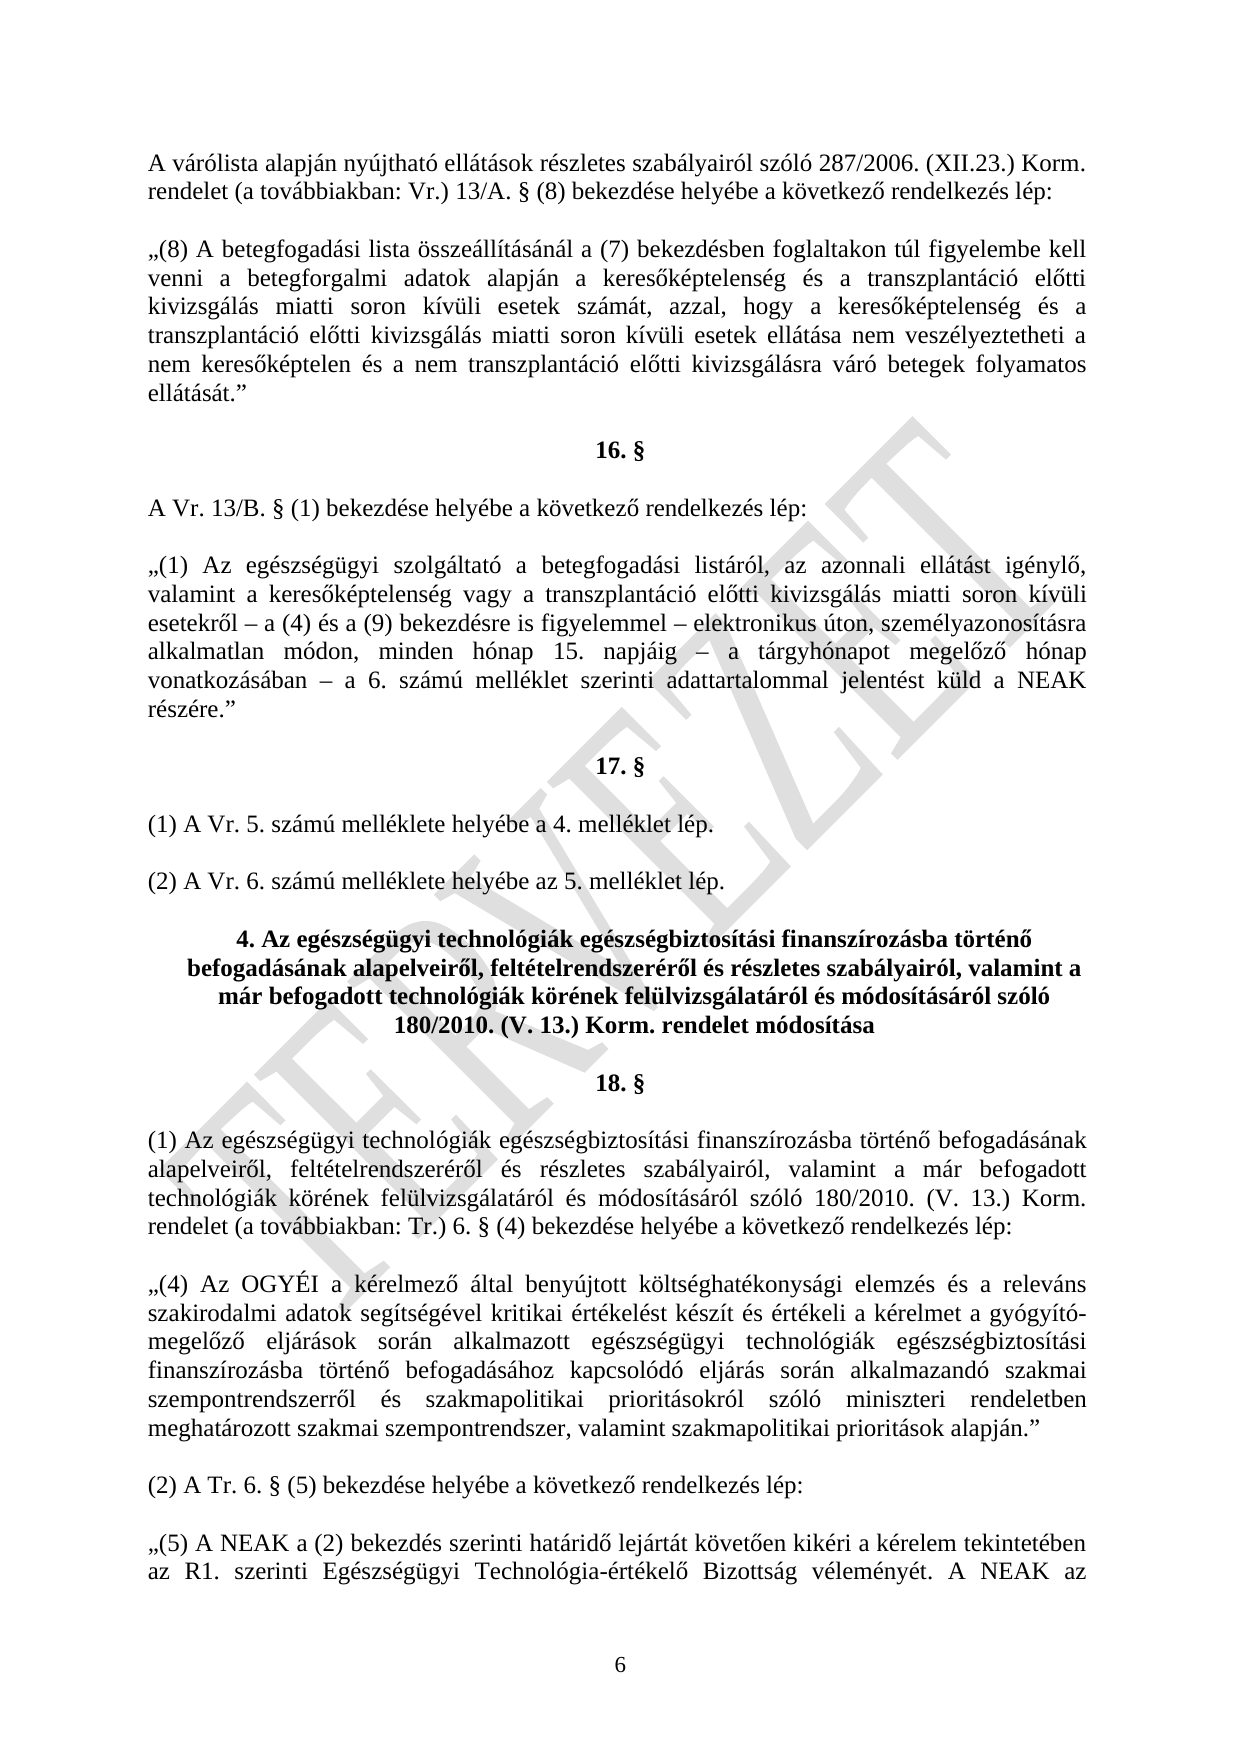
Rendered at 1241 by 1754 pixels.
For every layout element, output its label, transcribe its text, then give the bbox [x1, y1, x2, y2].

text „(1) Az egészségügyi szolgáltató a betegfogadási listáról, az azonnali ellátást igénylő, valamint a keresőképtelenség vagy a transzplantáció előtti kivizsgálás miatti soron kívüli esetekről – a (4) és a (9) bekezdésre is figyelemmel – elektronikus úton, személyazonosításra alkalmatlan módon, minden hónap 15. napjáig – a tárgyhónapot megelőző hónap vonatkozásában – a 6. számú melléklet szerinti adattartalommal jelentést küld a NEAK részére.” [148, 550, 1087, 723]
text A várólista alapján nyújtható ellátások részletes szabályairól szóló 287/2006. (XII.23.) Korm. rendelet (a továbbiakban: Vr.) 13/A. § (8) bekezdése helyébe a következő rendelkezés lép: [148, 148, 1087, 205]
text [148, 1528, 1087, 1585]
text „(4) Az OGYÉI a kérelmező által benyújtott költséghatékonysági elemzés és a releváns szakirodalmi adatok segítségével kritikai értékelést készít és értékeli a kérelmet a gyógyító-megelőző eljárások során alkalmazott egészségügyi technológiák egészségbiztosítási finanszírozásba történő befogadásához kapcsolódó eljárás során alkalmazandó szakmai szempontrendszerről és szakmapolitikai prioritásokról szóló miniszteri rendeletben meghatározott szakmai szempontrendszer, valamint szakmapolitikai prioritások alapján.” [148, 1269, 1087, 1441]
text 17. § [148, 751, 1092, 780]
text (2) A Vr. 6. számú melléklete helyébe az 5. melléklet lép. [148, 866, 1087, 895]
text (2) A Tr. 6. § (5) bekezdése helyébe a következő rendelkezés lép: [148, 1470, 1087, 1499]
text 18. § [148, 1068, 1092, 1096]
text (1) A Vr. 5. számú melléklete helyébe a 4. melléklet lép. [148, 809, 1087, 838]
text 16. § [148, 435, 1092, 464]
text 4. Az egészségügyi technológiák egészségbiztosítási finanszírozásba történő befogadásának alapelveiről, feltételrendszeréről és részletes szabályairól, valamint a már befogadott technológiák körének felülvizsgálatáról és módosításáról szóló 180/2010. (V. 13.) Korm. rendelet módosítása [181, 924, 1087, 1039]
text A Vr. 13/B. § (1) bekezdése helyébe a következő rendelkezés lép: [148, 493, 1087, 521]
text (1) Az egészségügyi technológiák egészségbiztosítási finanszírozásba történő befogadásának alapelveiről, feltételrendszeréről és részletes szabályairól, valamint a már befogadott technológiák körének felülvizsgálatáról és módosításáról szóló 180/2010. (V. 13.) Korm. rendelet (a továbbiakban: Tr.) 6. § (4) bekezdése helyébe a következő rendelkezés lép: [148, 1125, 1087, 1240]
text „(8) A betegfogadási lista összeállításánál a (7) bekezdésben foglaltakon túl figyelembe kell venni a betegforgalmi adatok alapján a keresőképtelenség és a transzplantáció előtti kivizsgálás miatti soron kívüli esetek számát, azzal, hogy a keresőképtelenség és a transzplantáció előtti kivizsgálás miatti soron kívüli esetek ellátása nem veszélyeztetheti a nem keresőképtelen és a nem transzplantáció előtti kivizsgálásra váró betegek folyamatos ellátását.” [148, 234, 1087, 406]
